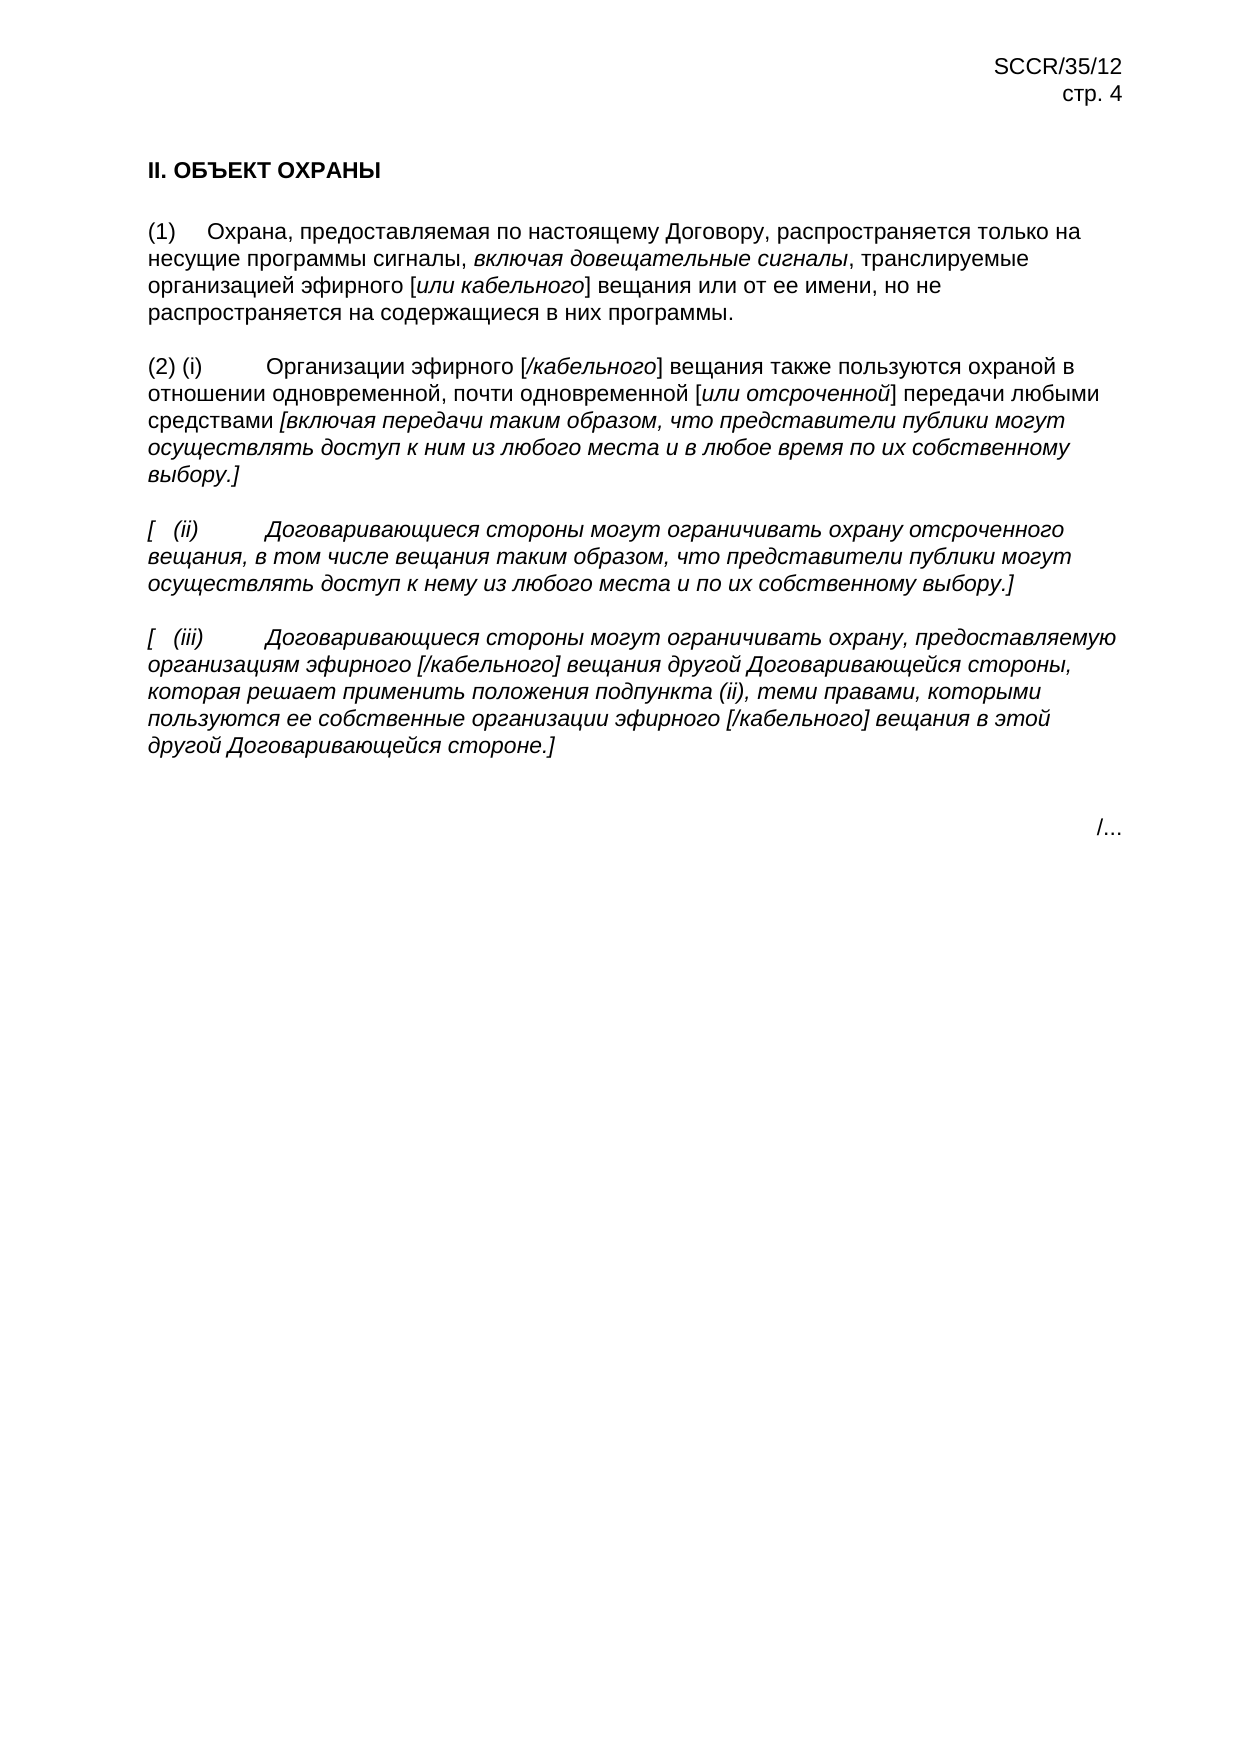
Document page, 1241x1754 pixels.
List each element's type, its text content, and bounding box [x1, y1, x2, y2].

text [ (ii) Договаривающиеся стороны могут ограничивать охрану отсроченного вещания, в том числе вещания таким образом, что представители публики могут осуществлять доступ к нему из любого места и по их собственному выбору.] [148, 515, 1122, 596]
text [ (iii) Договаривающиеся стороны могут ограничивать охрану, предоставляемую организациям эфирного [/кабельного] вещания другой Договаривающейся стороны, которая решает применить положения подпункта (ii), теми правами, которыми пользуются ее собственные организации эфирного [/кабельного] вещания в этой другой Договаривающейся стороне.] [148, 623, 1122, 758]
list Охрана, предоставляемая по настоящему Договору, распространяется только на несущие программы сигналы, включая довещательные сигналы, транслируемые организацией эфирного [или кабельного] вещания или от ее имени, но не распространяется на содержащиеся в них программы. [148, 217, 1122, 325]
subtitle II. ОБЪЕКТ ОХРАНЫ [148, 157, 1122, 183]
text /... [177, 813, 1122, 840]
text (2) (i) Организации эфирного [/кабельного] вещания также пользуются охраной в отношении одновременной, почти одновременной [или отсроченной] передачи любыми средствами [включая передачи таким образом, что представители публики могут осуществлять доступ к ним из любого места и в любое время по их собственному выбору.] [148, 352, 1122, 488]
